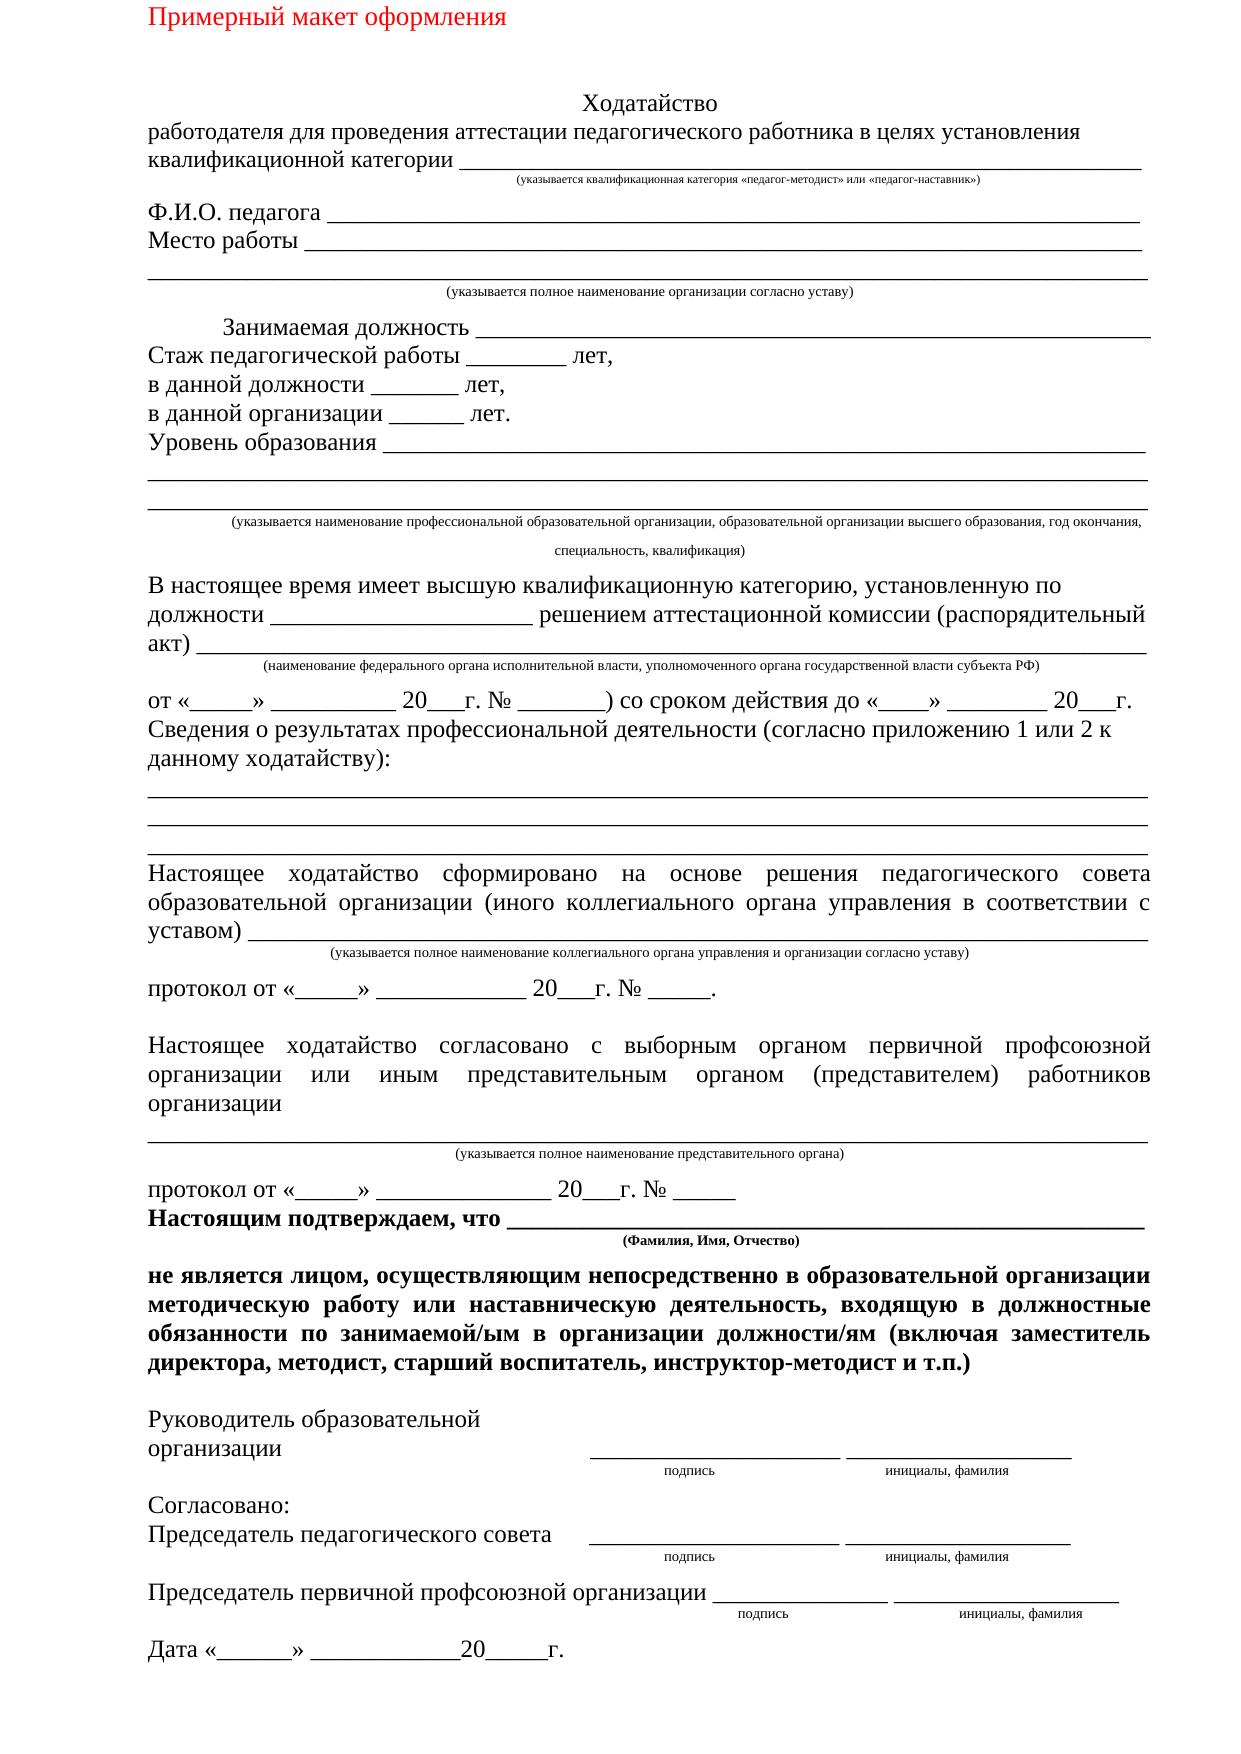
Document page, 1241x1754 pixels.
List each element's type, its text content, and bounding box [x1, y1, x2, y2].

text подпись инициалы, фамилия [664, 1605, 1152, 1634]
text ________________________________________________________________________________ [148, 254, 1152, 283]
text от «_____» __________ 20___г. № _______) со сроком действия до «____» ________ 20___г. [148, 685, 1152, 714]
text ________________________________________________________________________________ [148, 455, 1152, 484]
text Ходатайство [148, 88, 1152, 117]
text Уровень образования _____________________________________________________________ [148, 427, 1152, 455]
text Ф.И.О. педагога _________________________________________________________________ [148, 197, 1152, 225]
text Председатель первичной профсоюзной организации ______________ __________________ [148, 1577, 1152, 1605]
text протокол от «_____» ______________ 20___г. № _____ [148, 1174, 1152, 1203]
text Руководитель образовательной [148, 1404, 1152, 1433]
text (указывается квалификационная категория «педагог-методист» или «педагог-наставник») [443, 172, 1152, 197]
text (указывается наименование профессиональной образовательной организации, образовательной организации высшего образования, год окончания, специальность, квалификация) [148, 513, 1152, 570]
text Место работы ___________________________________________________________________ [148, 225, 1152, 254]
text (Фамилия, Имя, Отчество) [148, 1232, 1152, 1260]
text ________________________________________________________________________________ [148, 484, 1152, 513]
text Занимаемая должность ______________________________________________________ [148, 312, 1152, 340]
text в данной организации ______ лет. [148, 398, 1152, 427]
text подпись инициалы, фамилия [590, 1462, 1152, 1490]
text Стаж педагогической работы ________ лет, [148, 340, 1152, 369]
text Настоящим подтверждаем, что ___________________________________________________ [148, 1203, 1152, 1232]
text Настоящее ходатайство согласовано с выборным органом первичной профсоюзной организации или иным представительным органом (представителем) работников организации ________________________________________________________________________________ [148, 1030, 1152, 1145]
text организации ____________________ __________________ [148, 1433, 1152, 1462]
text протокол от «_____» ____________ 20___г. № _____. [148, 973, 1152, 1002]
text Председатель педагогического совета ____________________ __________________ [148, 1519, 1152, 1548]
text (наименование федерального органа исполнительной власти, уполномоченного органа государственной власти субъекта РФ) [148, 657, 1152, 685]
text подпись инициалы, фамилия [590, 1548, 1152, 1577]
text не является лицом, осуществляющим непосредственно в образовательной организации методическую работу или наставническую деятельность, входящую в должностные обязанности по занимаемой/ым в организации должности/ям (включая заместитель директора, методист, старший воспитатель, инструктор-методист и т.п.) [148, 1260, 1152, 1375]
text Настоящее ходатайство сформировано на основе решения педагогического совета образовательной организации (иного коллегиального органа управления в соответствии с уставом) ________________________________________________________________________ [148, 858, 1152, 944]
text в данной должности _______ лет, [148, 369, 1152, 398]
text работодателя для проведения аттестации педагогического работника в целях установления квалификационной категории _________________________________________________________ [148, 117, 1152, 172]
text (указывается полное наименование организации согласно уставу) [148, 283, 1152, 312]
text ________________________________________________________________________________________________________________________________________________________________________________________________________________________________________________ [148, 772, 1152, 858]
text (указывается полное наименование представительного органа) [148, 1145, 1152, 1174]
text Дата «______» ____________20_____г. [148, 1634, 1152, 1663]
text Сведения о результатах профессиональной деятельности (согласно приложению 1 или 2 к данному ходатайству): [148, 714, 1152, 772]
text Согласовано: [148, 1490, 1152, 1519]
text (указывается полное наименование коллегиального органа управления и организации согласно уставу) [148, 944, 1152, 973]
text В настоящее время имеет высшую квалификационную категорию, установленную по должности _____________________ решением аттестационной комиссии (распорядительный акт) ____________________________________________________________________________ [148, 570, 1152, 657]
